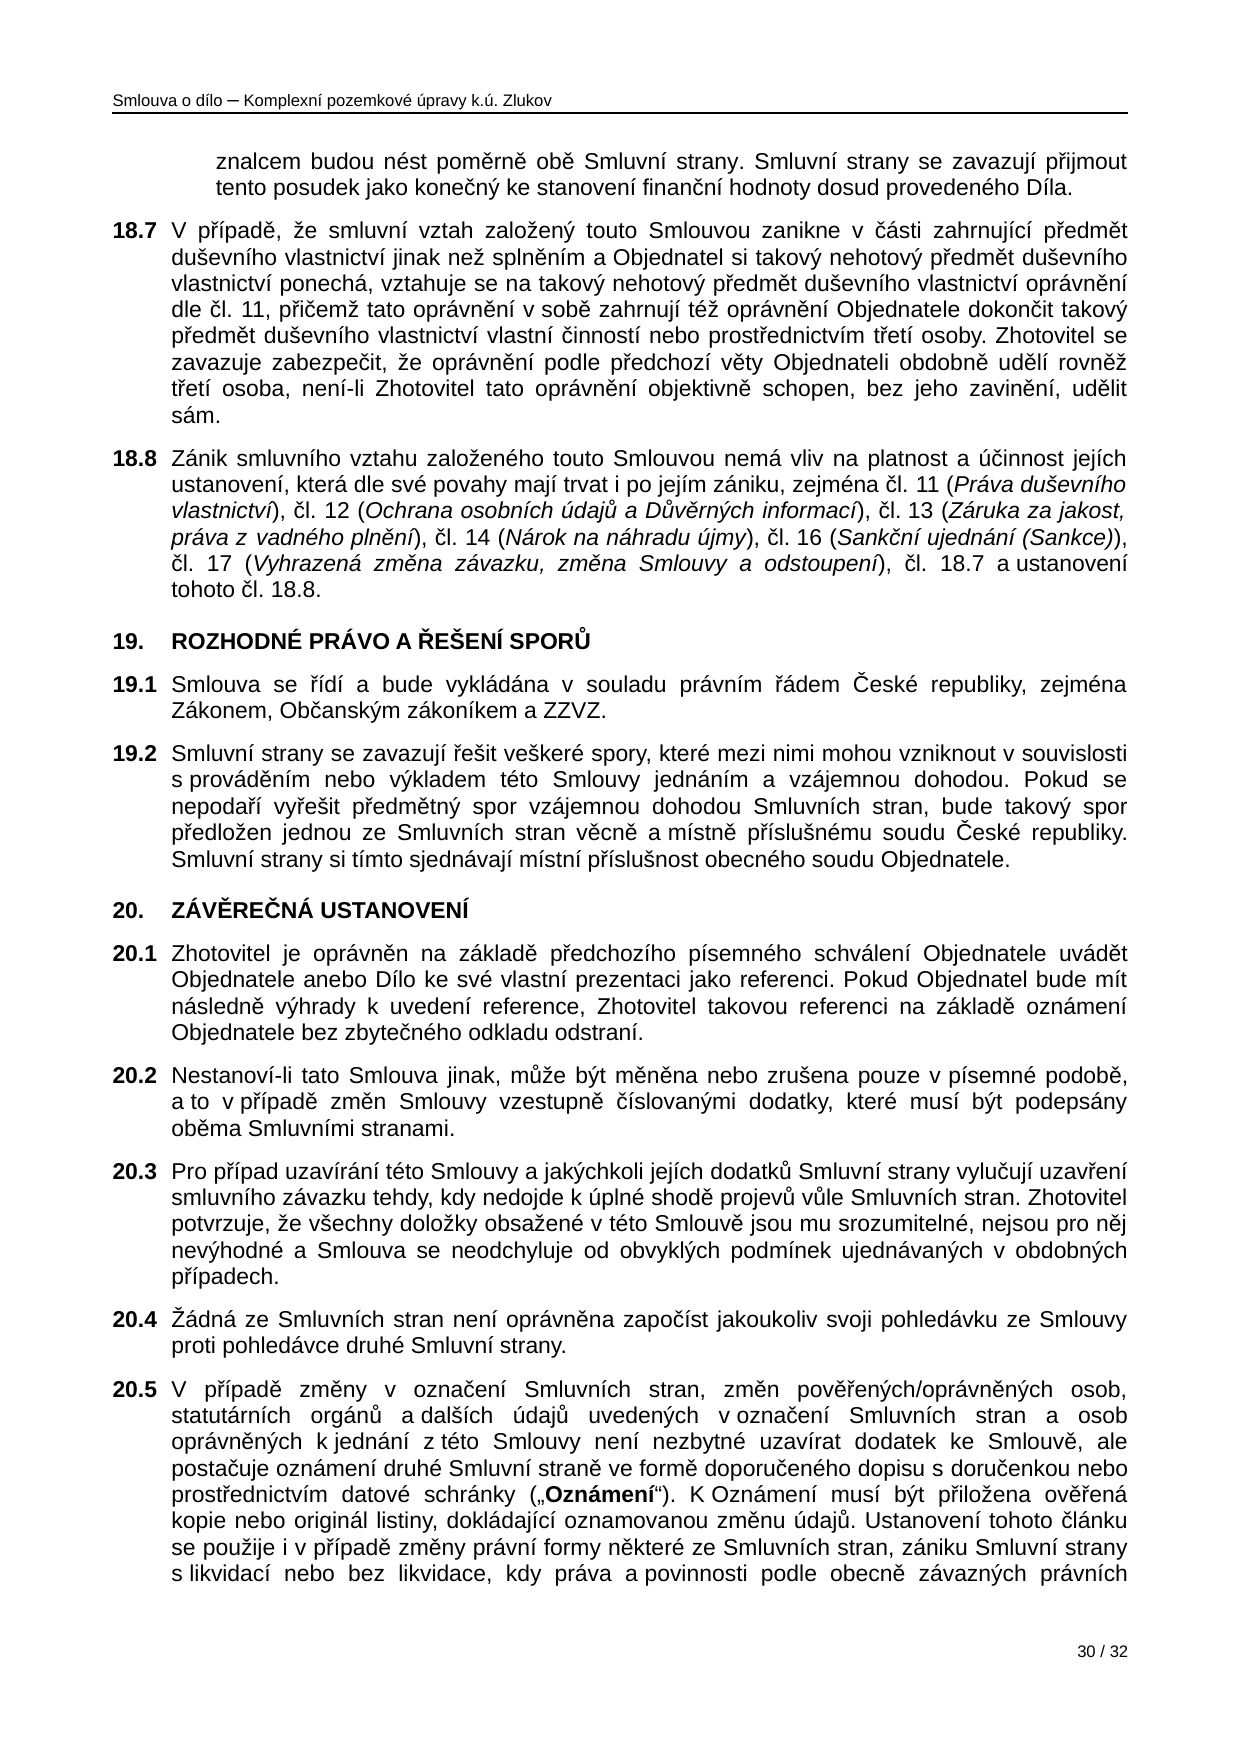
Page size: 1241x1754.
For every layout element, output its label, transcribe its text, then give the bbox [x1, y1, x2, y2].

text Zhotovitel je oprávněn na základě předchozího písemného schválení Objednatele uvádět Objednatele anebo Dílo ke své vlastní prezentaci jako referenci. Pokud Objednatel bude mít následně výhrady k uvedení reference, Zhotovitel takovou referenci na základě oznámení Objednatele bez zbytečného odkladu odstraní. [112, 940, 1128, 1045]
text Pro případ uzavírání této Smlouvy a jakýchkoli jejích dodatků Smluvní strany vylučují uzavření smluvního závazku tehdy, kdy nedojde k úplné shodě projevů vůle Smluvních stran. Zhotovitel potvrzuje, že všechny doložky obsažené v této Smlouvě jsou mu srozumitelné, nejsou pro něj nevýhodné a Smlouva se neodchyluje od obvyklých podmínek ujednávaných v obdobných případech. [112, 1158, 1128, 1289]
text V případě, že smluvní vztah založený touto Smlouvou zanikne v části zahrnující předmět duševního vlastnictví jinak než splněním a Objednatel si takový nehotový předmět duševního vlastnictví ponechá, vztahuje se na takový nehotový předmět duševního vlastnictví oprávnění dle čl. 11, přičemž tato oprávnění v sobě zahrnují též oprávnění Objednatele dokončit takový předmět duševního vlastnictví vlastní činností nebo prostřednictvím třetí osoby. Zhotovitel se zavazuje zabezpečit, že oprávnění podle předchozí věty Objednateli obdobně udělí rovněž třetí osoba, není-li Zhotovitel tato oprávnění objektivně schopen, bez jeho zavinění, udělit sám. [112, 217, 1128, 428]
text Smlouva se řídí a bude vykládána v souladu právním řádem České republiky, zejména Zákonem, Občanským zákoníkem a ZZVZ. [112, 671, 1128, 723]
text Žádná ze Smluvních stran není oprávněna započíst jakoukoliv svoji pohledávku ze Smlouvy proti pohledávce druhé Smluvní strany. [112, 1306, 1128, 1359]
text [112, 1376, 1128, 1586]
text Zánik smluvního vztahu založeného touto Smlouvou nemá vliv na platnost a účinnost jejích ustanovení, která dle své povahy mají trvat i po jejím zániku, zejména čl. 11 (Práva duševního vlastnictví), čl. 12 (Ochrana osobních údajů a Důvěrných informací), čl. 13 (Záruka za jakost, práva z vadného plnění), čl. 14 (Nárok na náhradu újmy), čl. 16 (Sankční ujednání (Sankce)), čl. 17 (Vyhrazená změna závazku, změna Smlouvy a odstoupení), čl. 18.7 a ustanovení tohoto čl. 18.8. [112, 444, 1128, 603]
text Smluvní strany se zavazují řešit veškeré spory, které mezi nimi mohou vzniknout v souvislosti s prováděním nebo výkladem této Smlouvy jednáním a vzájemnou dohodou. Pokud se nepodaří vyřešit předmětný spor vzájemnou dohodou Smluvních stran, bude takový spor předložen jednou ze Smluvních stran věcně a místně příslušnému soudu České republiky. Smluvní strany si tímto sjednávají místní příslušnost obecného soudu Objednatele. [112, 740, 1128, 872]
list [171, 148, 1128, 200]
text Nestanoví-li tato Smlouva jinak, může být měněna nebo zrušena pouze v písemné podobě, a to v případě změn Smlouvy vzestupně číslovanými dodatky, které musí být podepsány oběma Smluvními stranami. [112, 1062, 1128, 1141]
text Rozhodné právo a řešení sporů [112, 628, 1128, 654]
text Závěrečná ustanovení [112, 897, 1128, 923]
